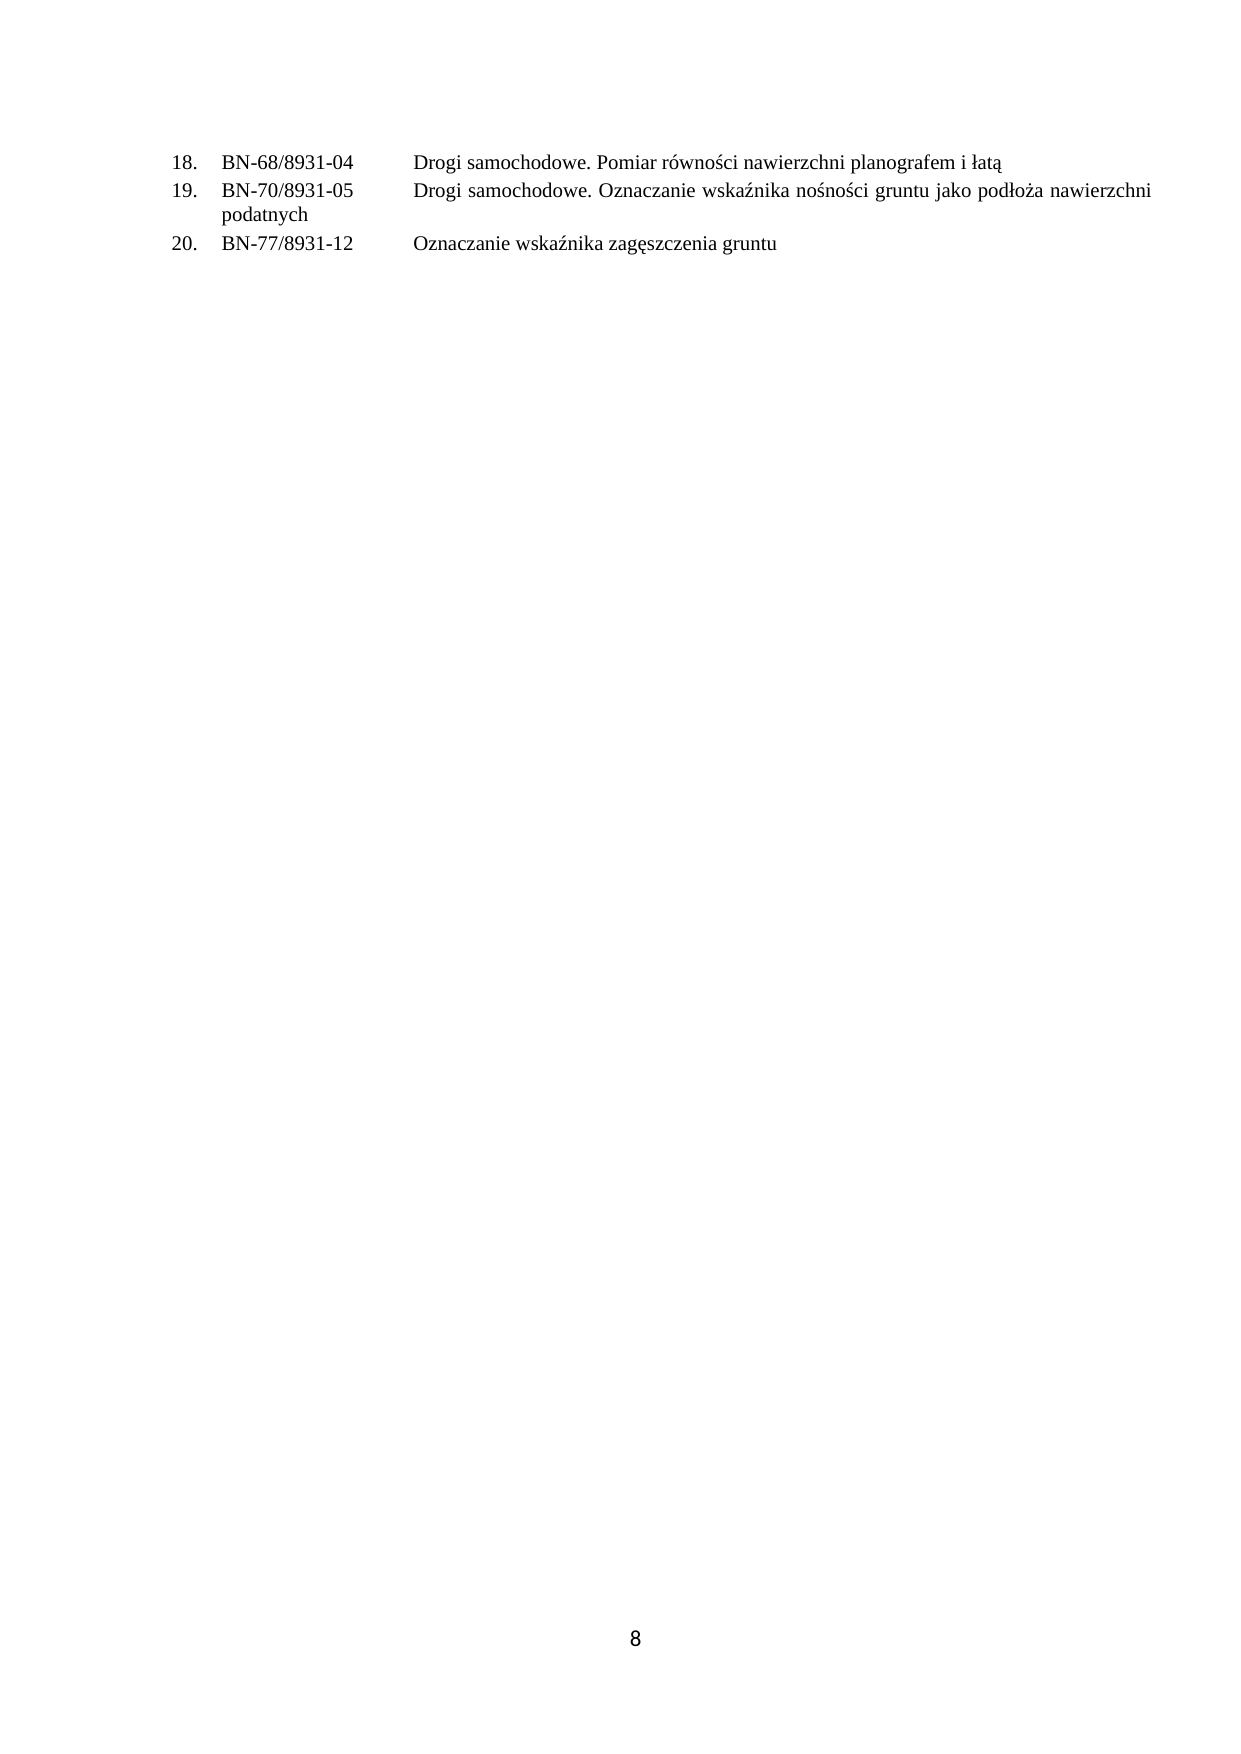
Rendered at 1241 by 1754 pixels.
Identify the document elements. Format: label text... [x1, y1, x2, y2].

list BN-70/8931-05 Drogi samochodowe. Oznaczanie wskaźnika nośności gruntu jako podłoża nawierzchni podatnych [171, 178, 1152, 226]
list BN-77/8931-12 Oznaczanie wskaźnika zagęszczenia gruntu [171, 231, 1152, 255]
list BN-68/8931-04 Drogi samochodowe. Pomiar równości nawierzchni planografem i łatą [171, 150, 1152, 174]
